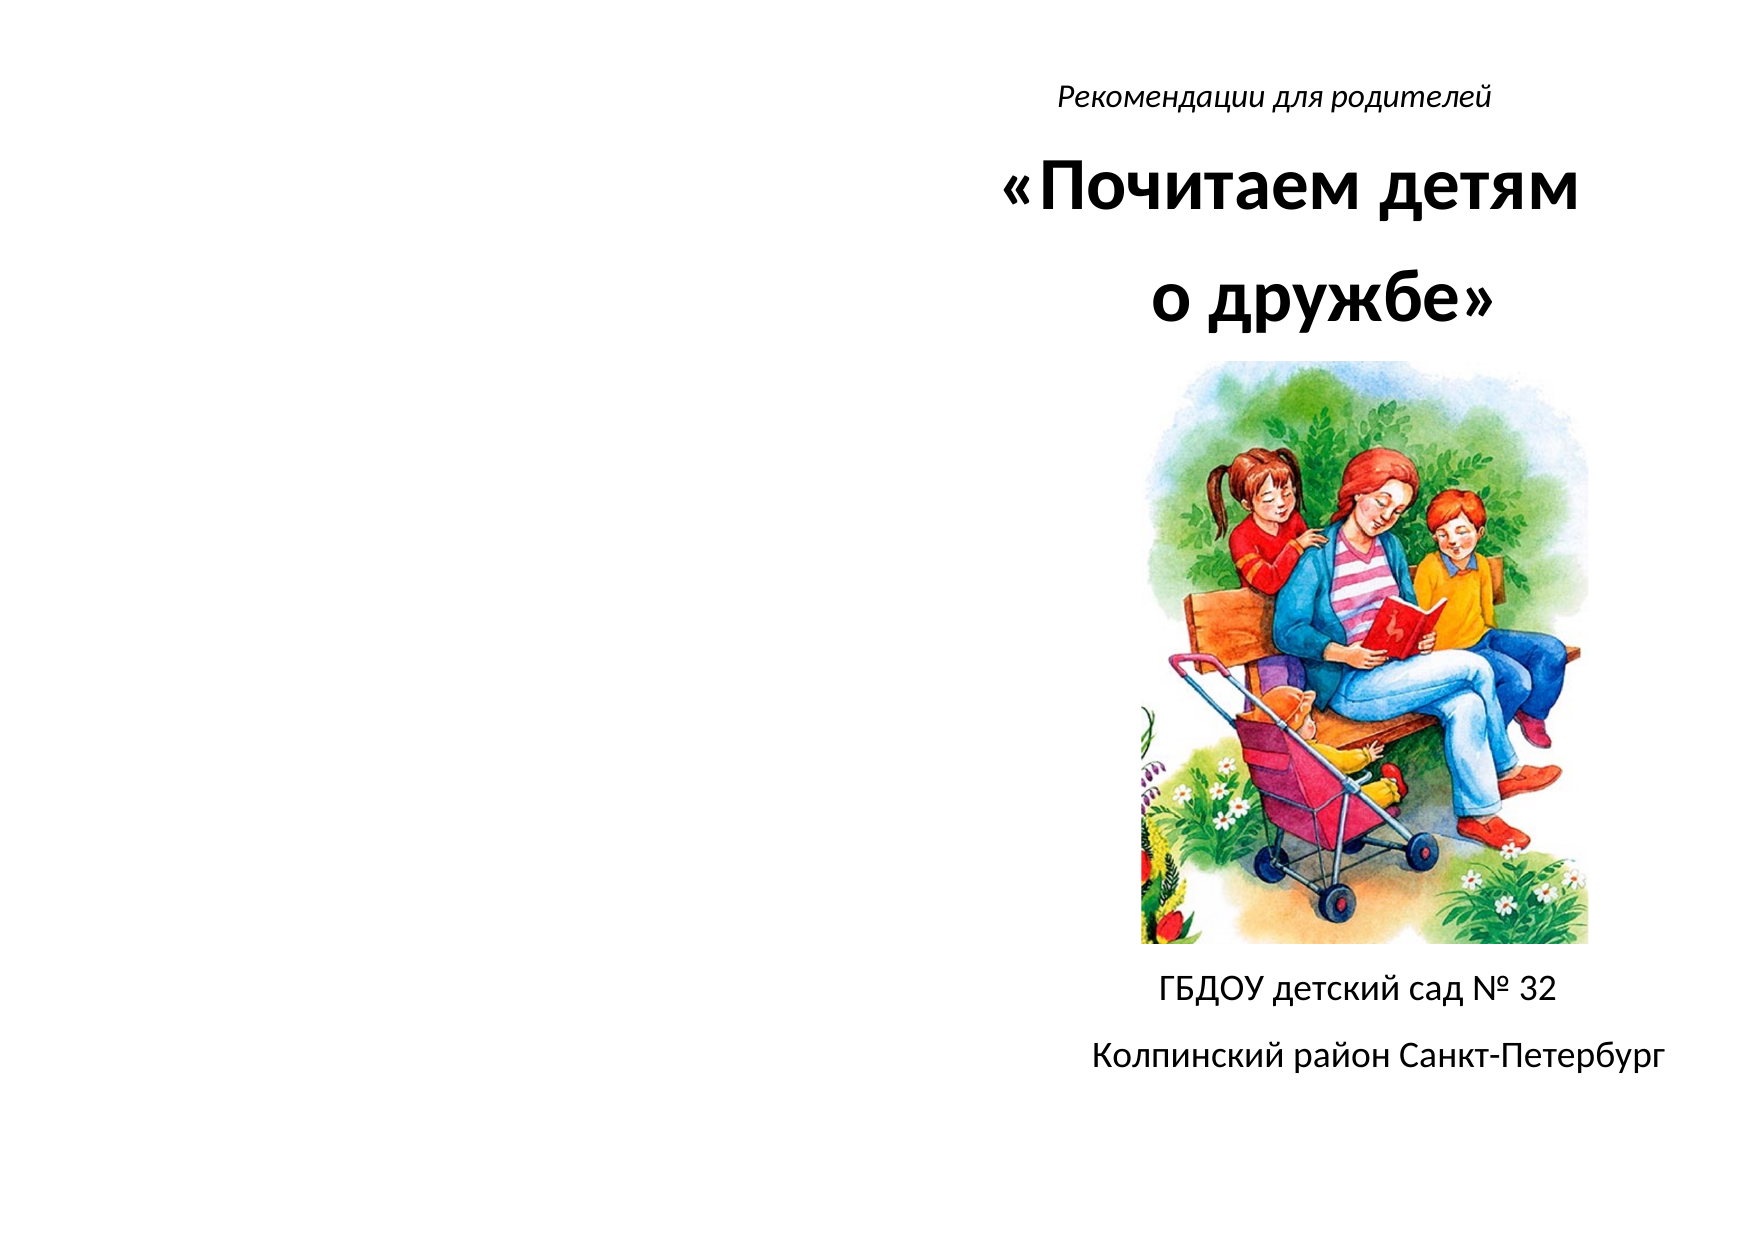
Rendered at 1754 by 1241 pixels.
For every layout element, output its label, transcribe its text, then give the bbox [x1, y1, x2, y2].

text Рекомендации для родителей [914, 75, 1679, 116]
text о дружбе» [914, 249, 1679, 341]
text «Почитаем детям [914, 137, 1679, 228]
text Колпинский район Санкт-Петербург [914, 1031, 1679, 1077]
picture [1141, 361, 1589, 944]
text ГБДОУ детский сад № 32 [914, 964, 1679, 1010]
